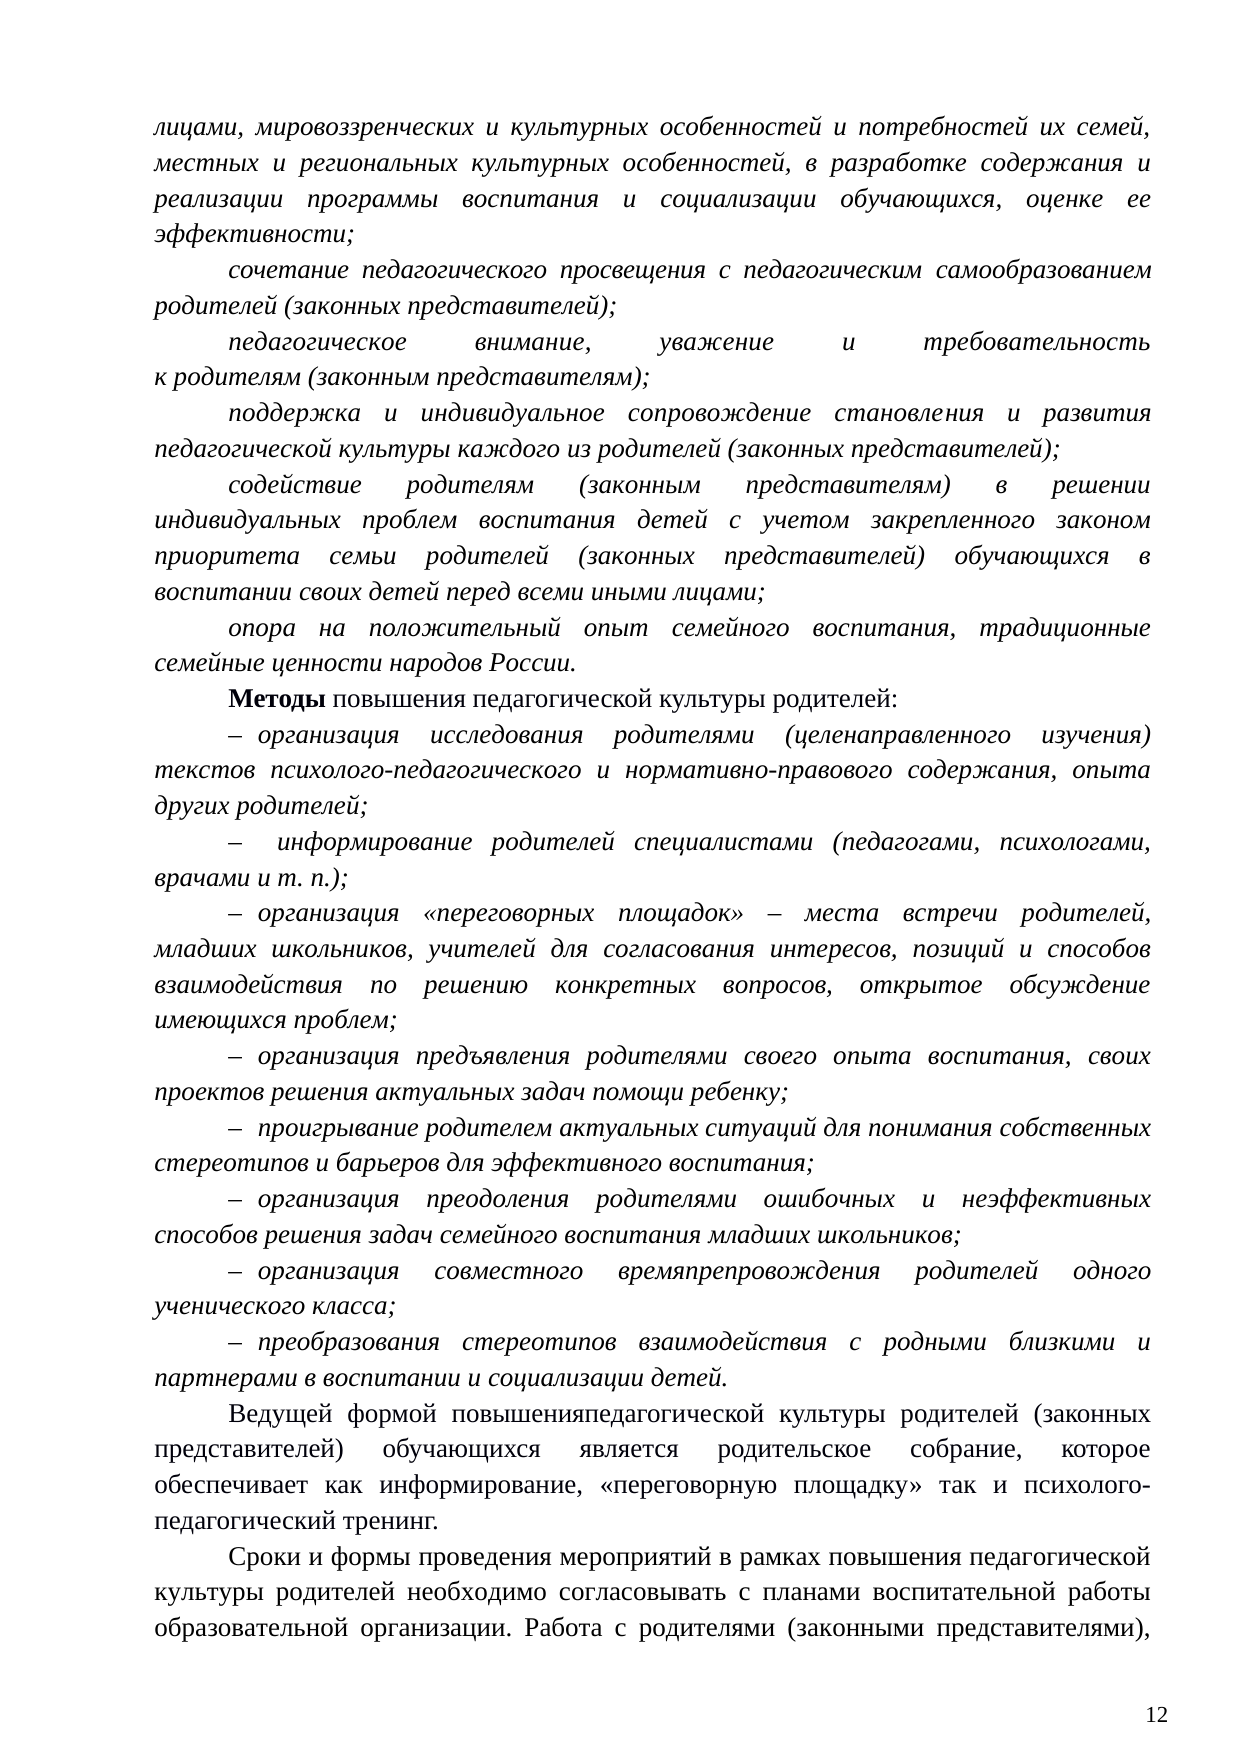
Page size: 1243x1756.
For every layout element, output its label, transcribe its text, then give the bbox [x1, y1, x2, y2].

text опора на положительный опыт семейного воспитания, традиционные семейные ценности народов России. [154, 611, 1152, 677]
list организация предъявления родителями своего опыта воспитания, своих проектов решения актуальных задач помощи ребенку; [154, 1039, 1152, 1106]
text Методы повышения педагогической культуры родителей: [154, 682, 1152, 713]
text поддержка и индивидуальное сопровождение становления и развития педагогической культуры каждого из родителей (законных представителей); [154, 396, 1152, 463]
list организация совместного времяпрепровождения родителей одного ученического класса; [154, 1254, 1152, 1321]
text Ведущей формой повышенияпедагогической культуры родителей (законных представителей) обучающихся является родительское собрание, которое обеспечивает как информирование, «переговорную площадку» так и психолого-педагогический тренинг. [154, 1397, 1152, 1535]
list организация исследования родителями (целенаправленного изучения) текстов психолого-педагогического и нормативно-правового содержания, опыта других родителей; [154, 718, 1152, 820]
text содействие родителям (законным представителям) в решении индивидуальных проблем воспитания детей с учетом закрепленного законом приоритета семьи родителей (законных представителей) обучающихся в воспитании своих детей перед всеми иными лицами; [154, 468, 1152, 606]
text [154, 110, 1152, 249]
list организация преодоления родителями ошибочных и неэффективных способов решения задач семейного воспитания младших школьников; [154, 1182, 1152, 1249]
list преобразования стереотипов взаимодействия с родными близкими и партнерами в воспитании и социализации детей. [154, 1325, 1152, 1392]
text педагогическое внимание, уважение и требовательность к родителям (законным представителям); [154, 325, 1152, 392]
list проигрывание родителем актуальных ситуаций для понимания собственных стереотипов и барьеров для эффективного воспитания; [154, 1111, 1152, 1178]
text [154, 1539, 1152, 1642]
list организация «переговорных площадок» – места встречи родителей, младших школьников, учителей для согласования интересов, позиций и способов взаимодействия по решению конкретных вопросов, открытое обсуждение имеющихся проблем; [154, 896, 1152, 1035]
list информирование родителей специалистами (педагогами, психологами, врачами и т. п.); [154, 825, 1152, 892]
text сочетание педагогического просвещения с педагогическим самообразованием родителей (законных представителей); [154, 253, 1152, 320]
